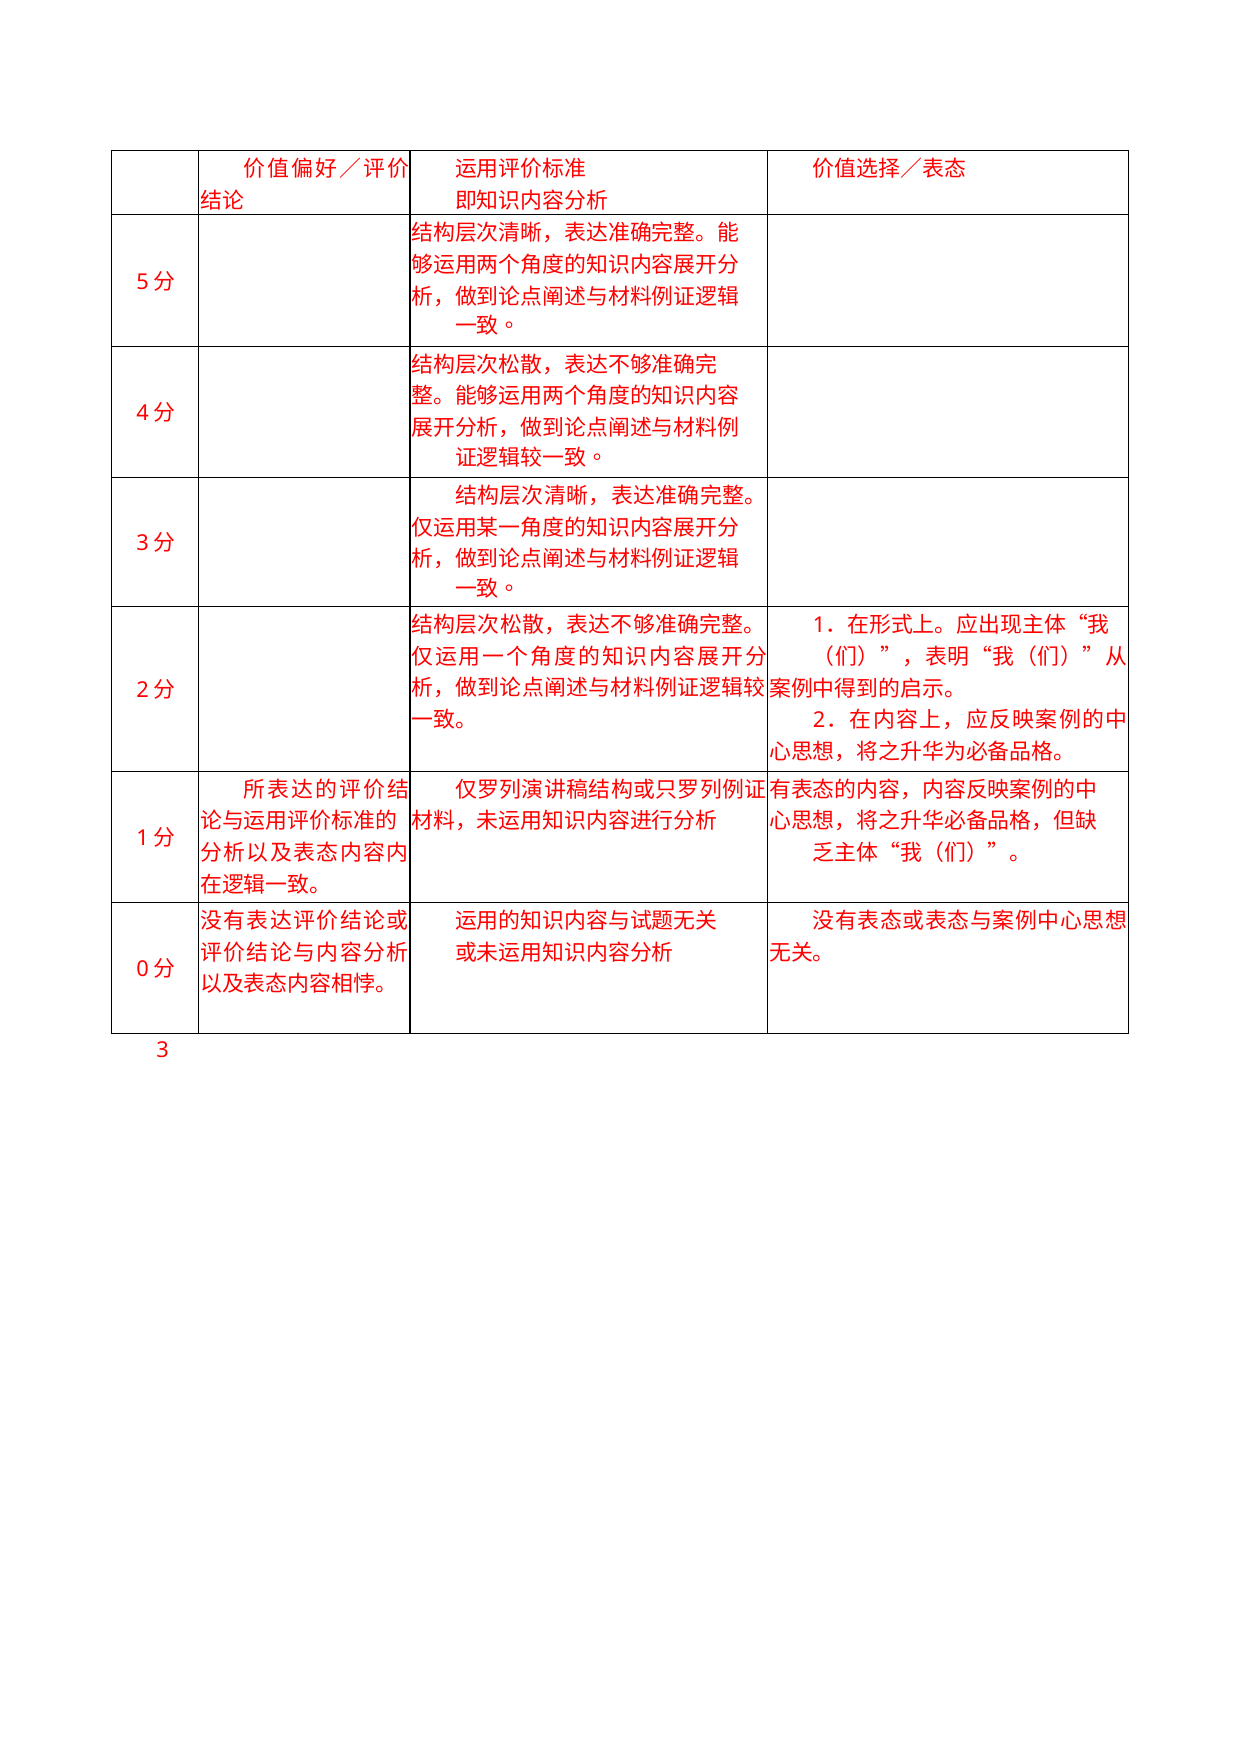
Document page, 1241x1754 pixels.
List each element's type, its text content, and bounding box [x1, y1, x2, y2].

table_cell 1．在形式上。应出现主体“我 （们）”，表明“我（们）”从案例中得到的启示。 2．在内容上，应反映案例的中心思想，将之升华为必备品格。 [768, 607, 1128, 771]
table_cell 结构层次清晰，表达准确完整。能 够运用两个角度的知识内容展开分 析，做到论点阐述与材料例证逻辑 一致。 [411, 215, 767, 346]
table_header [411, 151, 767, 214]
table_cell 3分 [112, 478, 198, 606]
table_cell 没有表达评价结论或评价结论与内容分析以及表态内容相悖。 [199, 903, 409, 1033]
table_cell 结构层次松散，表达不够准确完 整。能够运用两个角度的知识内容 展开分析，做到论点阐述与材料例 证逻辑较一致。 [411, 347, 767, 477]
table_cell 0分 [112, 903, 198, 1033]
table_cell [199, 215, 409, 346]
table_cell [199, 478, 409, 606]
table_cell 仅罗列演讲稿结构或只罗列例证材料，未运用知识内容进行分析 [411, 772, 767, 902]
table_header 评分项1： 价值偏好／评价结论 [199, 151, 409, 214]
table_cell 没有表态或表态与案例中心思想无关。 [768, 903, 1128, 1033]
table_cell 4分 [112, 347, 198, 477]
table_header 评分项3： 价值选择／表态 [768, 151, 1128, 214]
table_cell 5分 [112, 215, 198, 346]
table_cell [768, 215, 1128, 346]
table_cell [199, 347, 409, 477]
table_cell 2分 [112, 607, 198, 771]
text 3 [112, 1034, 1128, 1064]
table_cell 结构层次松散，表达不够准确完整。仅运用一个角度的知识内容展开分析，做到论点阐述与材料例证逻辑较一致。 [411, 607, 767, 771]
table_cell 1分 [112, 772, 198, 902]
table_cell 运用的知识内容与试题无关 或未运用知识内容分析 [411, 903, 767, 1033]
table_cell 结构层次清晰，表达准确完整。仅运用某一角度的知识内容展开分 析，做到论点阐述与材料例证逻辑 一致。 [411, 478, 767, 606]
table_cell [768, 478, 1128, 606]
table_cell [199, 607, 409, 771]
table_cell [768, 347, 1128, 477]
table_cell 有表态的内容，内容反映案例的中 心思想，将之升华必备品格，但缺 乏主体“我（们）”。 [768, 772, 1128, 902]
table_cell 所表达的评价结论与运用评价标准的 分析以及表态内容内在逻辑一致。 [199, 772, 409, 902]
table_header 分值 [112, 151, 198, 214]
